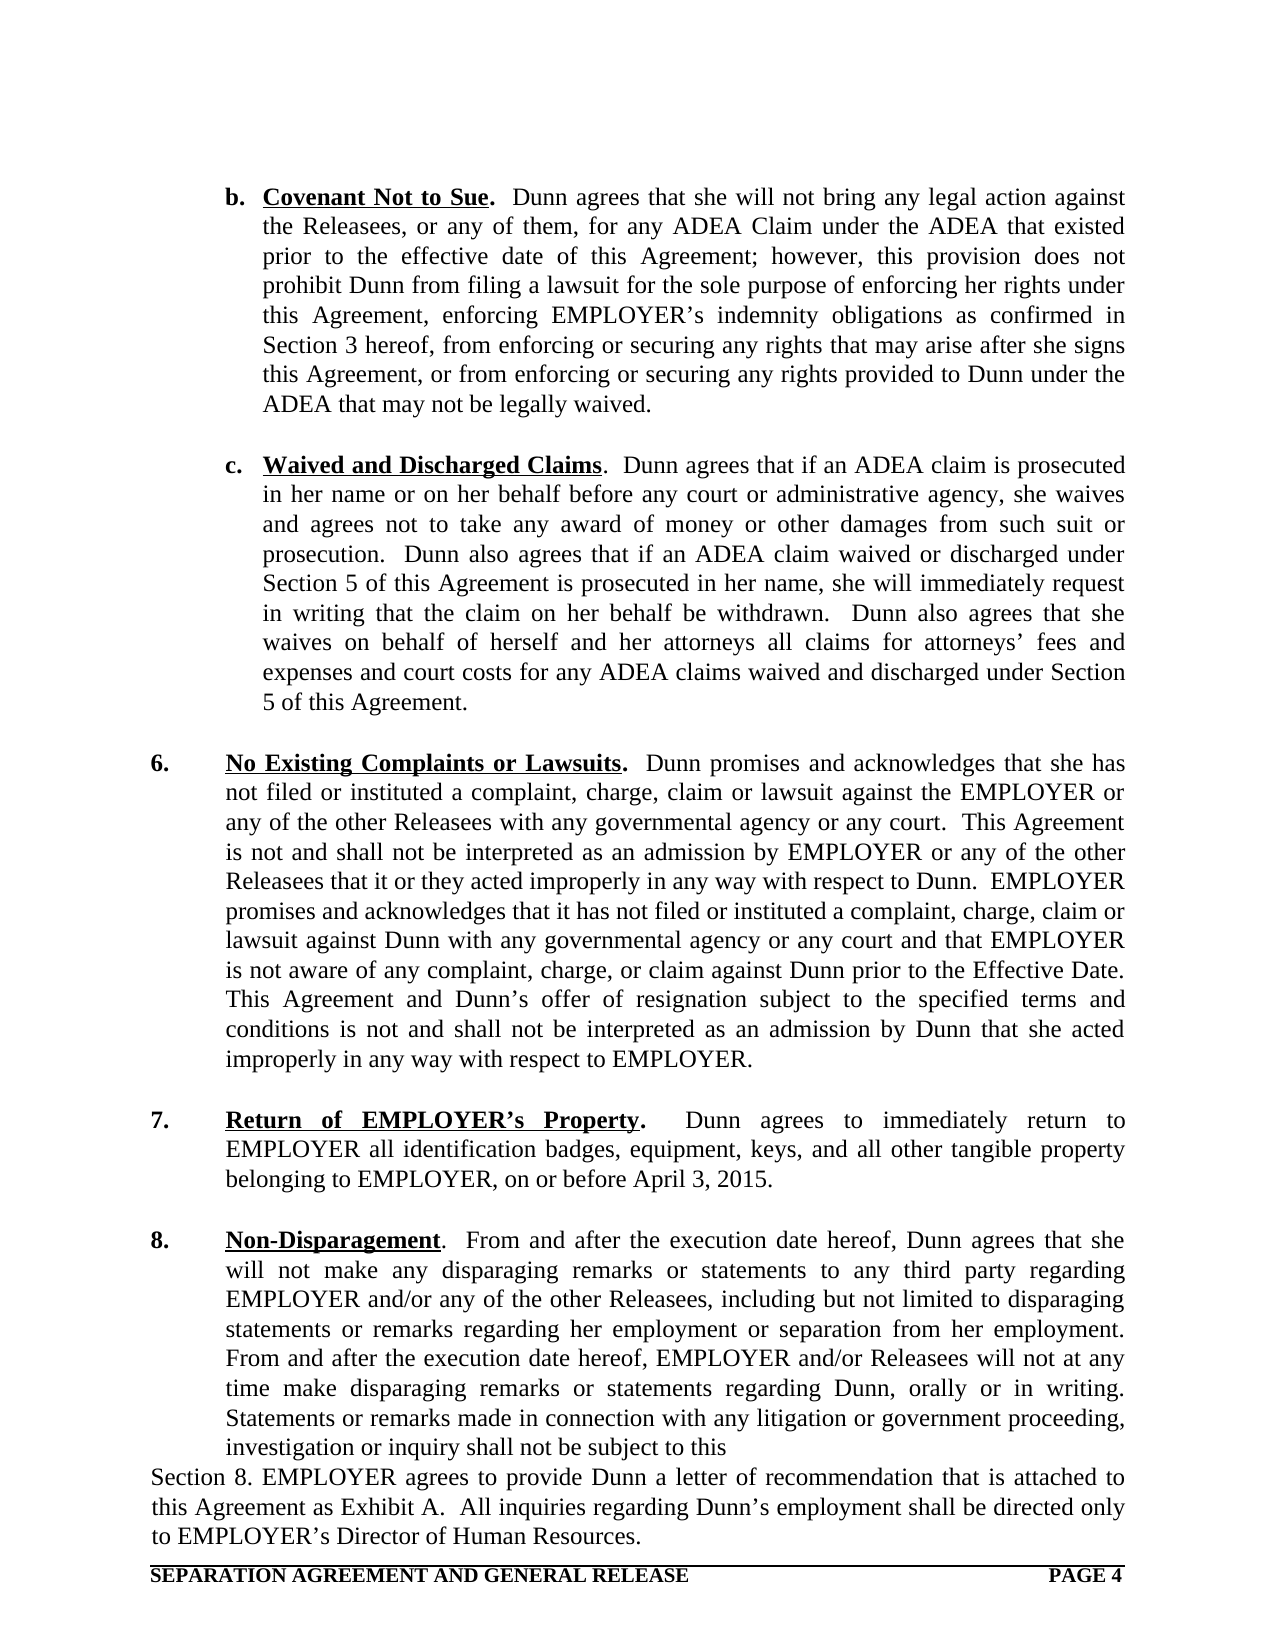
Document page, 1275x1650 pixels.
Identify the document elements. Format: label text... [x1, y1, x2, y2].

text Section 8. EMPLOYER agrees to provide Dunn a letter of recommendation that is attached to this Agreement as Exhibit A. All inquiries regarding Dunn’s employment shall be directed only to EMPLOYER’s Director of Human Resources. [150, 1462, 1126, 1550]
list Return of EMPLOYER’s Property. Dunn agrees to immediately return to EMPLOYER all identification badges, equipment, keys, and all other tangible property belonging to EMPLOYER, on or before April 3, 2015. [150, 1105, 1126, 1193]
list Covenant Not to Sue. Dunn agrees that she will not bring any legal action against the Releasees, or any of them, for any ADEA Claim under the ADEA that existed prior to the effective date of this Agreement; however, this provision does not prohibit Dunn from filing a lawsuit for the sole purpose of enforcing her rights under this Agreement, enforcing EMPLOYER’s indemnity obligations as confirmed in Section 3 hereof, from enforcing or securing any rights that may arise after she signs this Agreement, or from enforcing or securing any rights provided to Dunn under the ADEA that may not be legally waived. [225, 182, 1126, 418]
list No Existing Complaints or Lawsuits. Dunn promises and acknowledges that she has not filed or instituted a complaint, charge, claim or lawsuit against the EMPLOYER or any of the other Releasees with any governmental agency or any court. This Agreement is not and shall not be interpreted as an admission by EMPLOYER or any of the other Releasees that it or they acted improperly in any way with respect to Dunn. EMPLOYER promises and acknowledges that it has not filed or instituted a complaint, charge, claim or lawsuit against Dunn with any governmental agency or any court and that EMPLOYER is not aware of any complaint, charge, or claim against Dunn prior to the Effective Date. This Agreement and Dunn’s offer of resignation subject to the specified terms and conditions is not and shall not be interpreted as an admission by Dunn that she acted improperly in any way with respect to EMPLOYER. [150, 748, 1126, 1072]
list Non-Disparagement. From and after the execution date hereof, Dunn agrees that she will not make any disparaging remarks or statements to any third party regarding EMPLOYER and/or any of the other Releasees, including but not limited to disparaging statements or remarks regarding her employment or separation from her employment. From and after the execution date hereof, EMPLOYER and/or Releasees will not at any time make disparaging remarks or statements regarding Dunn, orally or in writing. Statements or remarks made in connection with any litigation or government proceeding, investigation or inquiry shall not be subject to this [150, 1225, 1126, 1461]
list Waived and Discharged Claims. Dunn agrees that if an ADEA claim is prosecuted in her name or on her behalf before any court or administrative agency, she waives and agrees not to take any award of money or other damages from such suit or prosecution. Dunn also agrees that if an ADEA claim waived or discharged under Section 5 of this Agreement is prosecuted in her name, she will immediately request in writing that the claim on her behalf be withdrawn. Dunn also agrees that she waives on behalf of herself and her attorneys all claims for attorneys’ fees and expenses and court costs for any ADEA claims waived and discharged under Section 5 of this Agreement. [225, 450, 1126, 715]
